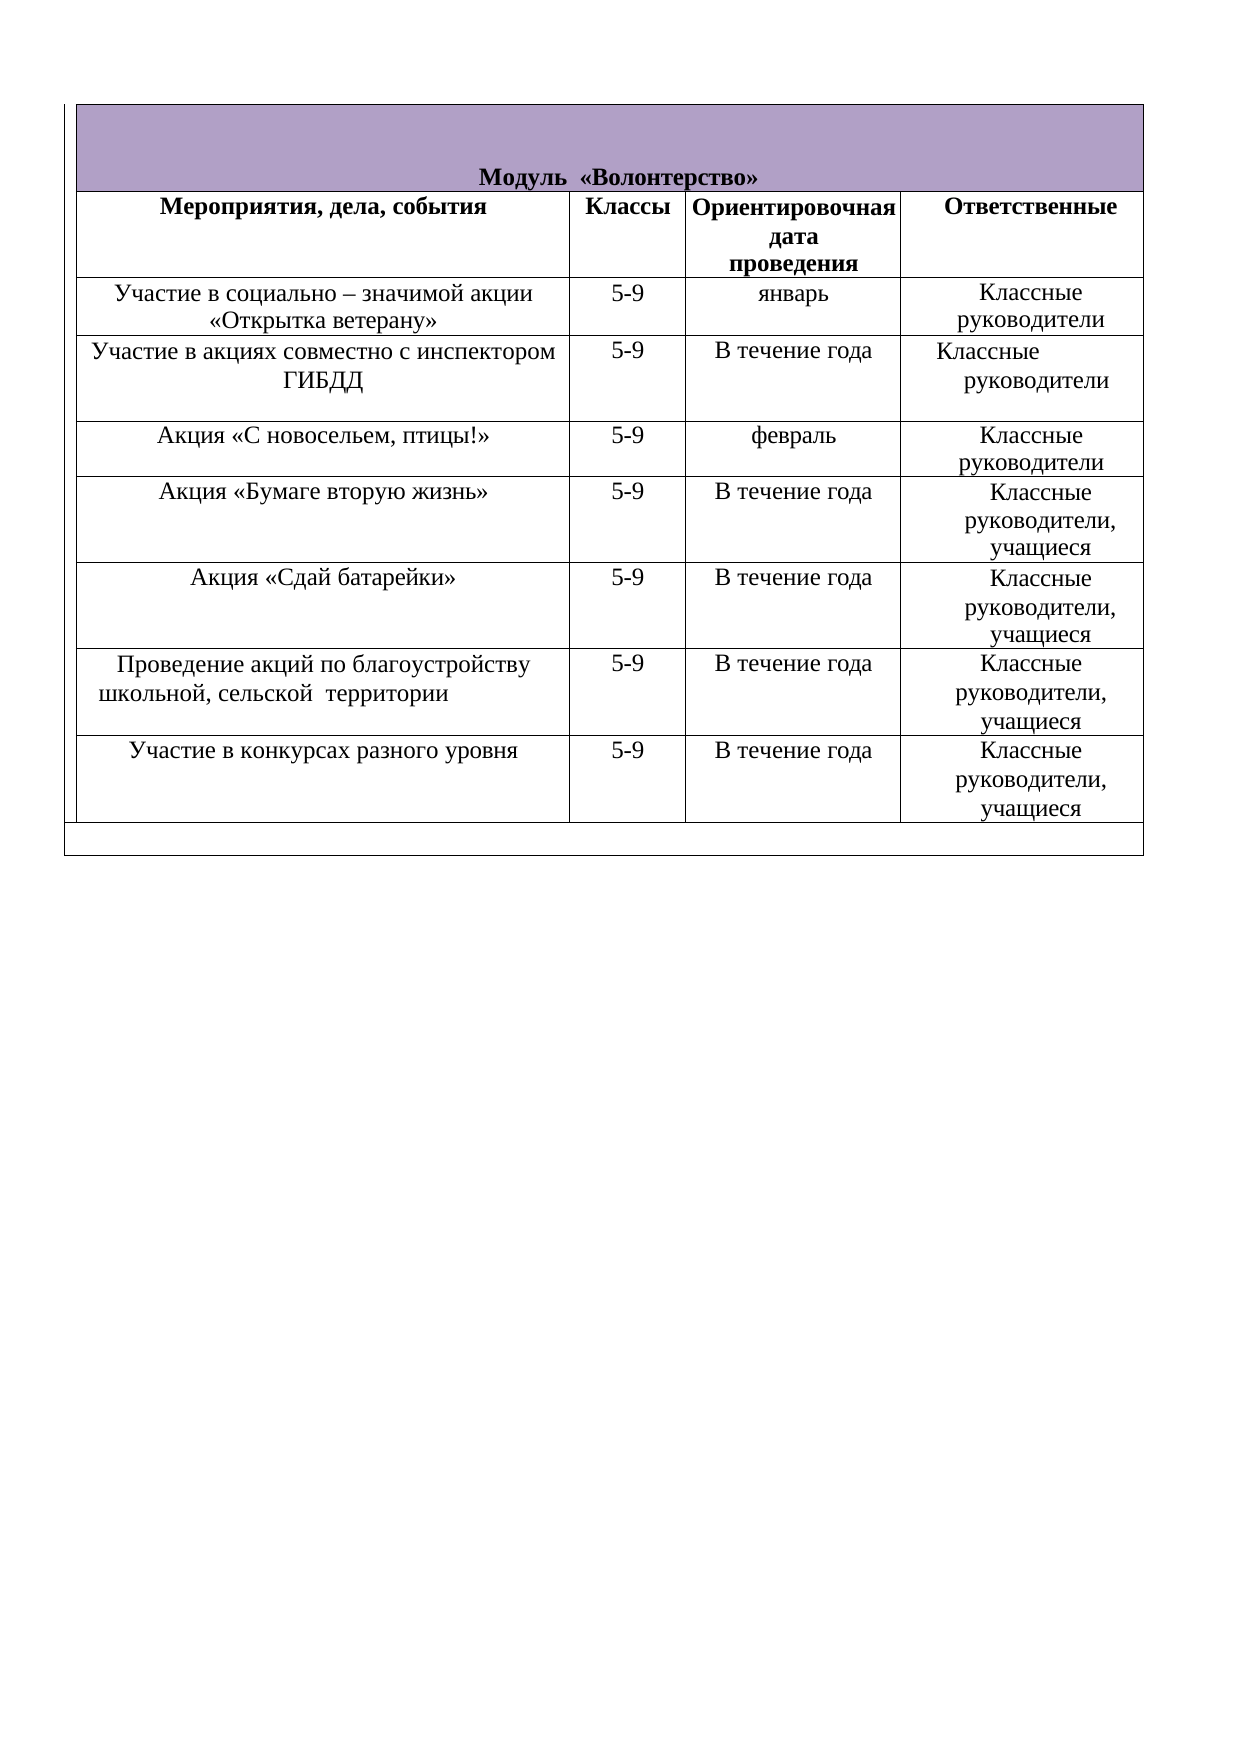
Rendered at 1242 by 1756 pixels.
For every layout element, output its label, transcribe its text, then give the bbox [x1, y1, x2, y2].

table_cell В течение года [686, 336, 900, 421]
table_cell [65, 562, 76, 648]
table_cell Мероприятия, дела, события [77, 192, 569, 277]
table_cell 5-9 [570, 736, 685, 822]
table_cell [65, 648, 76, 734]
table_cell [65, 823, 1143, 854]
table_cell Классные руководители, учащиеся [901, 649, 1143, 734]
table_cell 5-9 [570, 563, 685, 648]
table_cell 5-9 [570, 336, 685, 421]
table_cell 5-9 [570, 422, 685, 476]
table_cell январь [686, 278, 900, 335]
table_cell Акция «Сдай батарейки» [77, 563, 569, 648]
table_cell [65, 104, 76, 191]
table_cell Участие в акциях совместно с инспектором ГИБДД [77, 336, 569, 421]
table_cell [65, 735, 76, 822]
table_cell В течение года [686, 649, 900, 734]
table_cell [65, 335, 76, 421]
table_cell Участие в социально – значимой акции «Открытка ветерану» [77, 278, 569, 335]
table_cell Ориентировочная дата проведения [686, 192, 900, 277]
table_cell Классные руководители, учащиеся [901, 563, 1143, 648]
table_cell Ответственные [901, 192, 1143, 277]
table_cell февраль [686, 422, 900, 476]
table_cell Классные руководители, учащиеся [901, 736, 1143, 822]
table_cell Участие в конкурсах разного уровня [77, 736, 569, 822]
table_cell [65, 277, 76, 335]
table_cell [65, 421, 76, 476]
table_cell Классные руководители [901, 422, 1143, 476]
table_cell В течение года [686, 736, 900, 822]
table_cell 5-9 [570, 649, 685, 734]
table_cell Классные руководители [901, 336, 1143, 421]
table_cell Классные руководители [901, 278, 1143, 335]
table_cell [65, 191, 76, 277]
table_cell 5-9 [570, 278, 685, 335]
table_cell В течение года [686, 477, 900, 562]
table_cell Модуль «Волонтерство» [77, 105, 1143, 191]
table_cell В течение года [686, 563, 900, 648]
table_cell Классные руководители, учащиеся [901, 477, 1143, 562]
table_cell [65, 476, 76, 562]
table_cell Акция «С новосельем, птицы!» [77, 422, 569, 476]
table_cell 5-9 [570, 477, 685, 562]
table_cell Проведение акций по благоустройству школьной, сельской территории [77, 649, 569, 734]
table_cell Классы [570, 192, 685, 277]
table_cell Акция «Бумаге вторую жизнь» [77, 477, 569, 562]
